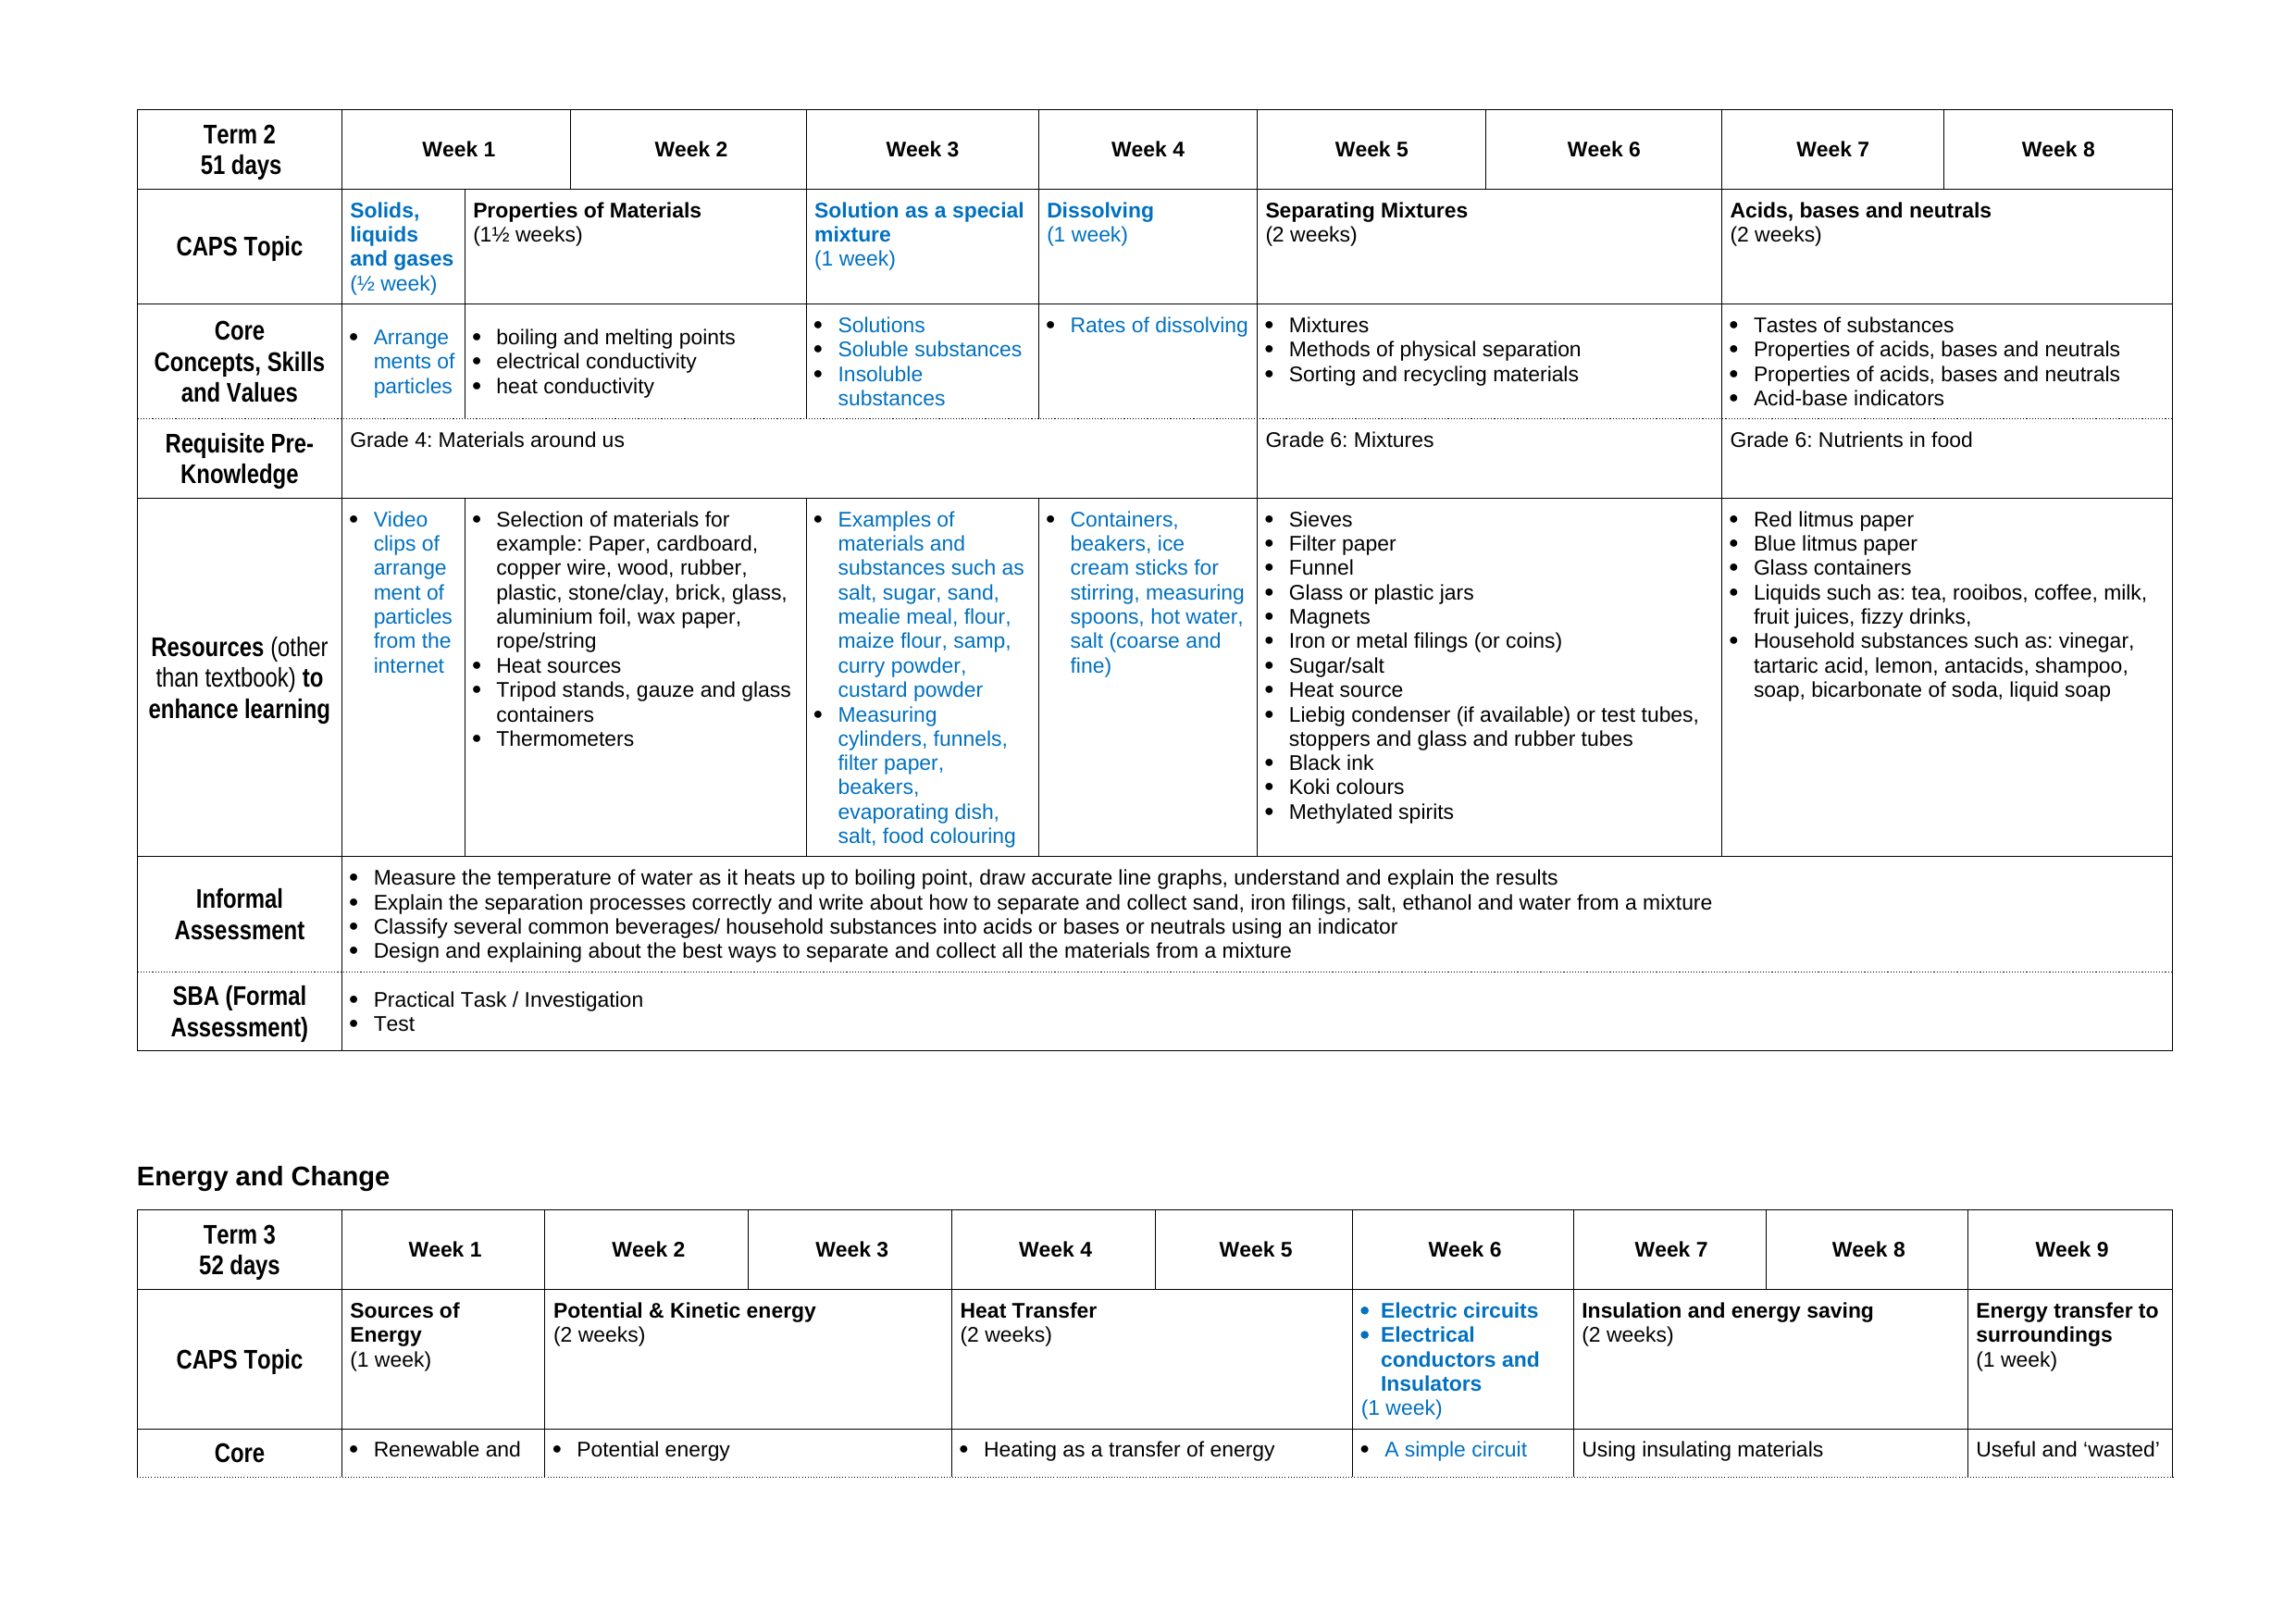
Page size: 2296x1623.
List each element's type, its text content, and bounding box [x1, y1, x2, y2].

table_cell Heat Transfer (2 weeks) [952, 1290, 1352, 1428]
table_cell Rates of dissolving [1039, 304, 1257, 418]
table_header Week 4 [1039, 110, 1257, 189]
table_cell Insulation and energy saving (2 weeks) [1574, 1290, 1967, 1428]
table_header Term 2 51 days [138, 110, 341, 189]
table_cell Solids, liquids and gases (½ week) [342, 190, 465, 304]
table_cell Separating Mixtures (2 weeks) [1258, 190, 1721, 304]
table_cell Red litmus paper Blue litmus paper Glass containers Liquids such as: tea, rooibos, coffee, milk, fruit juices, fizzy drinks, Household substances such as: vinegar, tartaric acid, lemon, antacids, shampoo, soap, bicarbonate of soda, liquid soap [1722, 499, 2172, 856]
table_header Week 7 [1574, 1210, 1766, 1289]
table_cell Grade 6: Nutrients in food [1722, 418, 2172, 498]
table_cell Properties of Materials (1½ weeks) [465, 190, 806, 304]
table_header Term 3 52 days [138, 1210, 341, 1289]
table_cell Solutions Soluble substances Insoluble substances [807, 304, 1038, 418]
table_cell Core Concepts, Skills and Values [138, 304, 341, 418]
table_cell SBA (Formal Assessment) [138, 972, 341, 1050]
table_cell Practical Task / Investigation Test [342, 972, 2172, 1050]
table_header Week 2 [571, 110, 806, 189]
text Energy and Change [137, 1160, 2229, 1192]
table_cell Mixtures Methods of physical separation Sorting and recycling materials [1258, 304, 1721, 418]
table_cell Sources of Energy (1 week) [342, 1290, 544, 1428]
table_header Week 3 [749, 1210, 951, 1289]
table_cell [952, 1430, 1352, 1477]
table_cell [1353, 1430, 1573, 1477]
table_cell Grade 6: Mixtures [1258, 418, 1721, 498]
table_cell Electric circuits Electrical conductors and Insulators (1 week) [1353, 1290, 1573, 1428]
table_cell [1574, 1430, 1967, 1477]
table_cell Resources (other than textbook) to enhance learning [138, 499, 341, 856]
table_cell Tastes of substances Properties of acids, bases and neutrals Properties of acids, bases and neutrals Acid-base indicators [1722, 304, 2172, 418]
table_header Week 2 [545, 1210, 748, 1289]
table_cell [342, 1430, 544, 1477]
table_cell Grade 4: Materials around us [342, 418, 1257, 498]
table_header Week 5 [1156, 1210, 1352, 1289]
table_cell Arrangements of particles [342, 304, 465, 418]
table_cell Informal Assessment [138, 857, 341, 971]
table_cell boiling and melting points electrical conductivity heat conductivity [465, 304, 806, 418]
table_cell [138, 1430, 341, 1477]
table_header Week 1 [342, 1210, 544, 1289]
table_cell Measure the temperature of water as it heats up to boiling point, draw accurate line graphs, understand and explain the results Explain the separation processes correctly and write about how to separate and collect sand, iron filings, salt, ethanol and water from a mixture Classify several common beverages/ household substances into acids or bases or neutrals using an indicator Design and explaining about the best ways to separate and collect all the materials from a mixture [342, 857, 2172, 971]
table_cell Dissolving (1 week) [1039, 190, 1257, 304]
table_cell Acids, bases and neutrals (2 weeks) [1722, 190, 2172, 304]
table_header Week 6 [1353, 1210, 1573, 1289]
table_cell Energy transfer to surroundings (1 week) [1968, 1290, 2172, 1428]
table_header Week 3 [807, 110, 1038, 189]
table_cell Requisite Pre-Knowledge [138, 418, 341, 498]
table_cell Containers, beakers, ice cream sticks for stirring, measuring spoons, hot water, salt (coarse and fine) [1039, 499, 1257, 856]
table_cell Examples of materials and substances such as salt, sugar, sand, mealie meal, flour, maize flour, samp, curry powder, custard powder Measuring cylinders, funnels, filter paper, beakers, evaporating dish, salt, food colouring [807, 499, 1038, 856]
table_cell CAPS Topic [138, 190, 341, 304]
table_header Week 4 [952, 1210, 1155, 1289]
table_header Week 5 [1258, 110, 1485, 189]
table_header Week 7 [1722, 110, 1943, 189]
table_cell Sieves Filter paper Funnel Glass or plastic jars Magnets Iron or metal filings (or coins) Sugar/salt Heat source Liebig condenser (if available) or test tubes, stoppers and glass and rubber tubes Black ink Koki colours Methylated spirits [1258, 499, 1721, 856]
table_cell Selection of materials for example: Paper, cardboard, copper wire, wood, rubber, plastic, stone/clay, brick, glass, aluminium foil, wax paper, rope/string Heat sources Tripod stands, gauze and glass containers Thermometers [465, 499, 806, 856]
table_cell CAPS Topic [138, 1290, 341, 1428]
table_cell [545, 1430, 951, 1477]
table_header Week 1 [342, 110, 570, 189]
table_header Week 8 [1767, 1210, 1967, 1289]
table_header Week 6 [1486, 110, 1721, 189]
table_header Week 9 [1968, 1210, 2172, 1289]
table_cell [1968, 1430, 2172, 1477]
table_header Week 8 [1944, 110, 2172, 189]
table_cell Video clips of arrangement of particles from the internet [342, 499, 465, 856]
table_cell Solution as a special mixture (1 week) [807, 190, 1038, 304]
table_cell Potential & Kinetic energy (2 weeks) [545, 1290, 951, 1428]
